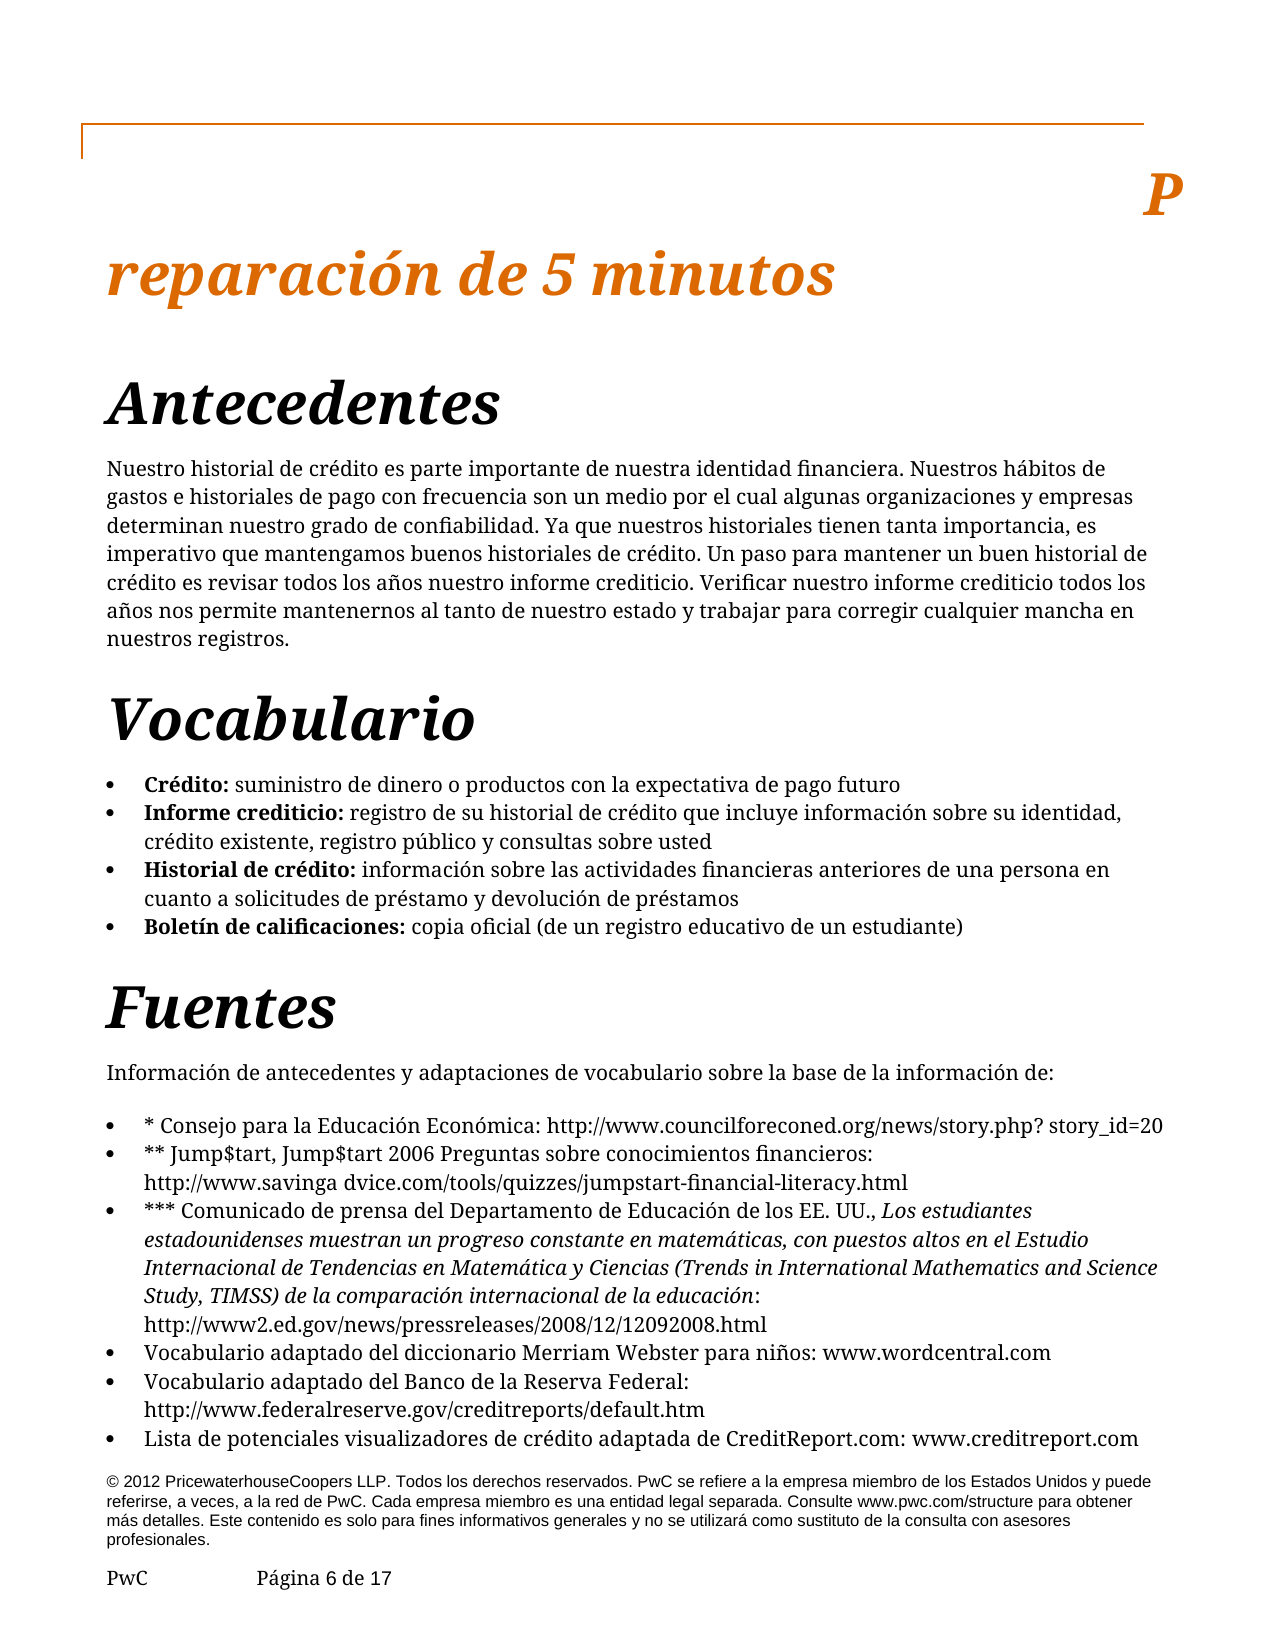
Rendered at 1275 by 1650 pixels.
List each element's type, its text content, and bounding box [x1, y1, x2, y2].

list http://www2.ed.gov/news/pressreleases/2008/12/12092008.html [144, 1310, 1168, 1338]
list *** Comunicado de prensa del Departamento de Educación de los EE. UU., Los estudiantes estadounidenses muestran un progreso constante en matemáticas, con puestos altos en el Estudio Internacional de Tendencias en Matemática y Ciencias (Trends in International Mathematics and Science Study, TIMSS) de la comparación internacional de la educación: [106, 1196, 1168, 1310]
list http://www.savinga dvice.com/tools/quizzes/jumpstart-financial-literacy.html [144, 1168, 1168, 1196]
subtitle Vocabulario [106, 678, 1168, 757]
list Lista de potenciales visualizadores de crédito adaptada de CreditReport.com: www.creditreport.com [106, 1424, 1168, 1452]
list Boletín de calificaciones: copia oficial (de un registro educativo de un estudiante) [106, 912, 1168, 941]
list Crédito: suministro de dinero o productos con la expectativa de pago futuro [106, 770, 1168, 798]
text Nuestro historial de crédito es parte importante de nuestra identidad financiera. Nuestros hábitos de gastos e historiales de pago con frecuencia son un medio por el cual algunas organizaciones y empresas determinan nuestro grado de confiabilidad. Ya que nuestros historiales tienen tanta importancia, es imperativo que mantengamos buenos historiales de crédito. Un paso para mantener un buen historial de crédito es revisar todos los años nuestro informe crediticio. Verificar nuestro informe crediticio todos los años nos permite mantenernos al tanto de nuestro estado y trabajar para corregir cualquier mancha en nuestros registros. [106, 454, 1168, 653]
list ** Jump$tart, Jump$tart 2006 Preguntas sobre conocimientos financieros: [106, 1139, 1168, 1168]
list * Consejo para la Educación Económica: http://www.councilforeconed.org/news/story.php? story_id=20 [106, 1111, 1168, 1139]
subtitle Fuentes [106, 966, 1168, 1045]
list Vocabulario adaptado del Banco de la Reserva Federal: http://www.federalreserve.gov/creditreports/default.htm [106, 1367, 1168, 1424]
list Vocabulario adaptado del diccionario Merriam Webster para niños: www.wordcentral.com [106, 1338, 1168, 1367]
list Historial de crédito: información sobre las actividades financieras anteriores de una persona en cuanto a solicitudes de préstamo y devolución de préstamos [106, 855, 1168, 912]
list Informe crediticio: registro de su historial de crédito que incluye información sobre su identidad, crédito existente, registro público y consultas sobre usted [106, 798, 1168, 855]
subtitle Antecedentes [106, 362, 1168, 441]
subtitle Preparación de 5 minutos [106, 153, 1168, 312]
text Información de antecedentes y adaptaciones de vocabulario sobre la base de la información de: [106, 1058, 1168, 1086]
